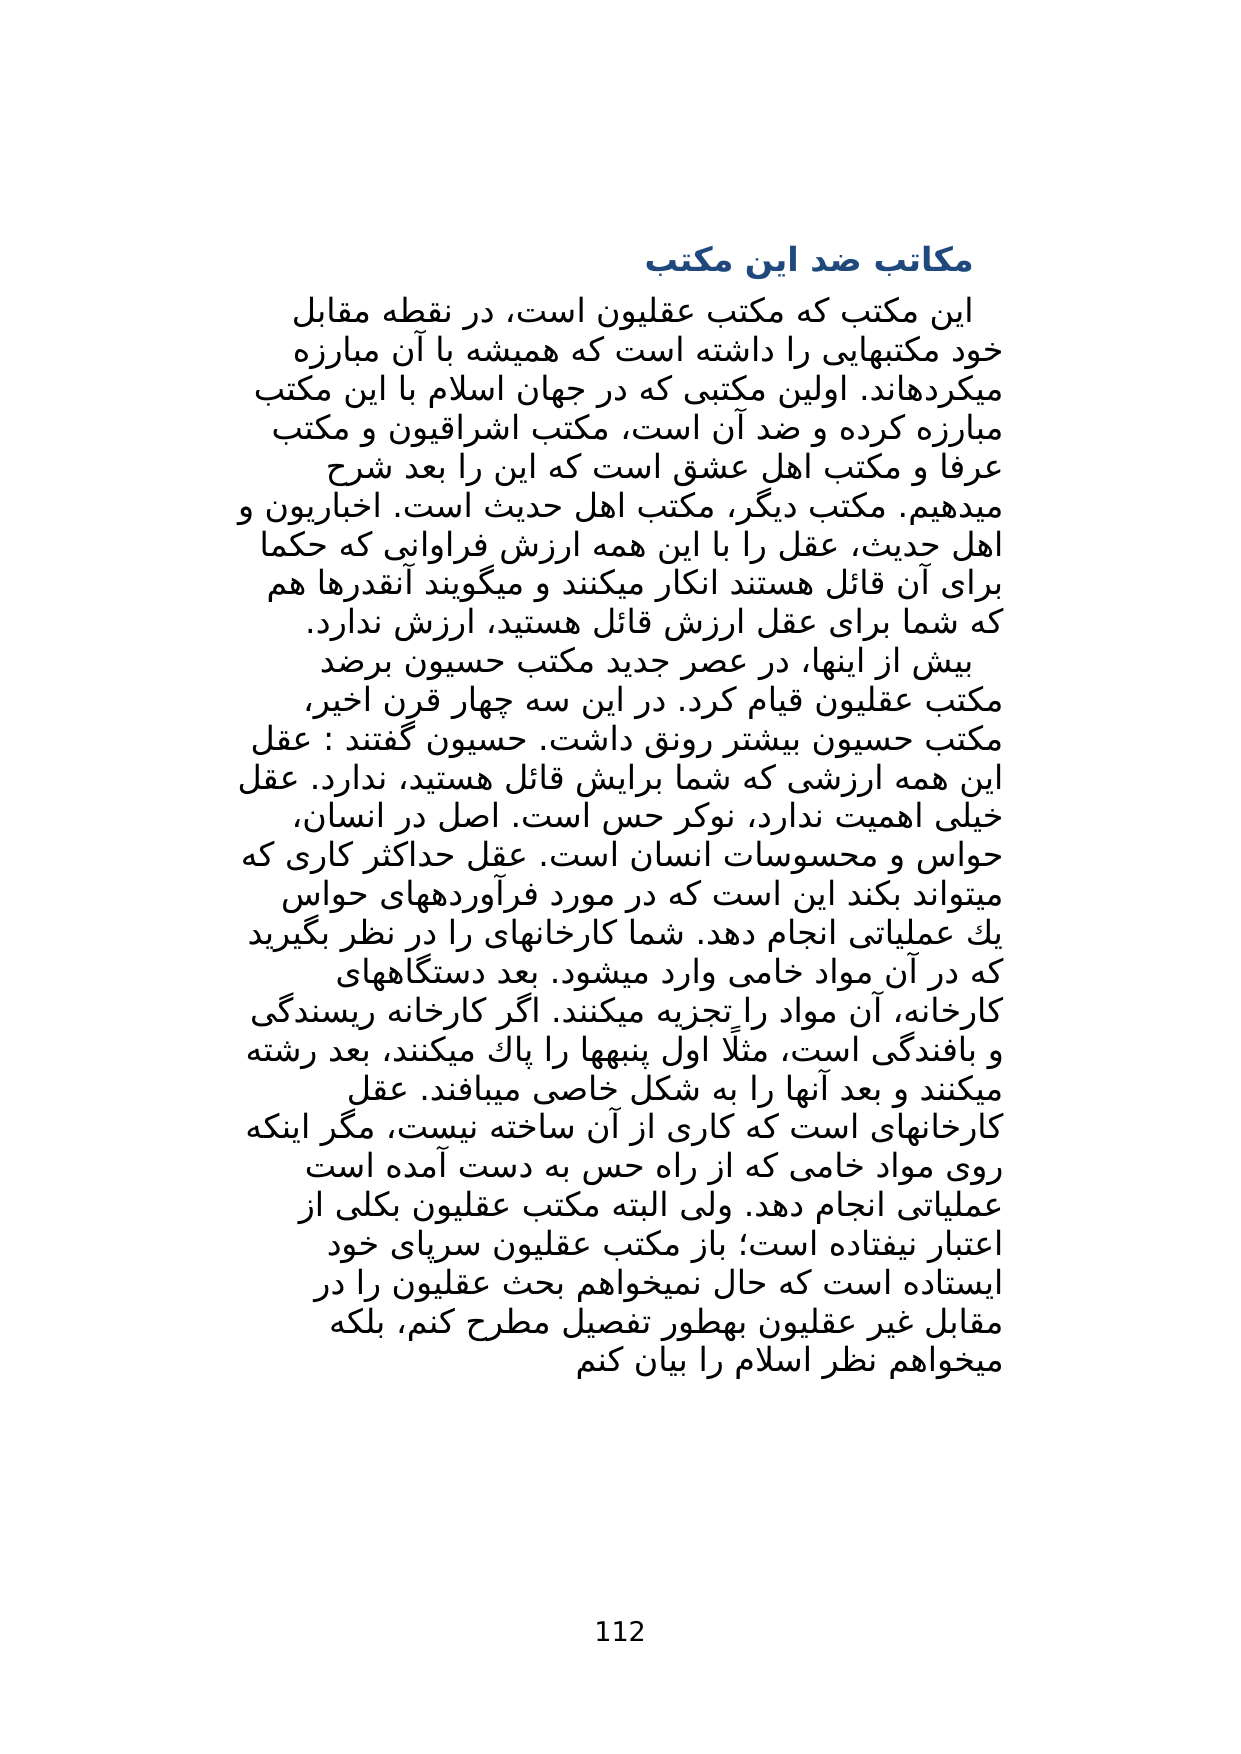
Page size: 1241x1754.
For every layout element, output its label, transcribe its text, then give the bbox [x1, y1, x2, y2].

text اين مكتب كه مكتب عقليون است، در نقطه مقابل خود مكتبهايی را داشته است كه هميشه با آن مبارزه می‏كرده‏اند. اولين مكتبی كه در جهان اسلام با اين مكتب مبارزه كرده و ضد آن است، مكتب اشراقيون و مكتب عرفا و مكتب اهل عشق است كه اين را بعد شرح می‏دهيم. مكتب ديگر، مكتب اهل حديث است. اخباريون و اهل حديث، عقل را با اين همه ارزش فراوانی كه حكما برای آن قائل هستند انكار می‏كنند و می‏گويند آنقدرها هم كه شما برای عقل ارزش قائل هستيد، ارزش ندارد. [236, 292, 1004, 642]
text بيش از اينها، در عصر جديد مكتب حسيون برضد مكتب عقليون قيام كرد. در اين سه چهار قرن اخير، مكتب حسيون بيشتر رونق داشت. حسيون گفتند : عقل اين همه ارزشی كه شما برايش قائل هستيد، ندارد. عقل خيلی اهميت ندارد، نوكر حس است. اصل در انسان، حواس و محسوسات انسان است. عقل حداكثر كاری كه می‏تواند بكند اين است كه در مورد فرآورده‏های حواس يك عملياتی انجام دهد. شما كارخانه‏ای را در نظر بگيريد كه در آن مواد خامی وارد می‏شود. بعد دستگاههای كارخانه، آن مواد را تجزيه می‏كنند. اگر كارخانه ريسندگی و بافندگی است، مثلًا اول پنبه‏ها را پاك می‏كنند، بعد رشته می‏كنند و بعد آنها را به شكل خاصی می‏بافند. عقل كارخانه‏ای است كه كاری از آن ساخته نيست، مگر اينكه روی مواد خامی كه از راه حس به دست آمده است عملياتی انجام دهد. ولی البته مكتب عقليون بكلی از اعتبار نيفتاده است؛ باز مكتب عقليون سرپای خود ايستاده است كه حال نمی‏خواهم بحث عقليون را در مقابل غير عقليون به‏طور تفصيل مطرح كنم، بلكه می‏خواهم نظر اسلام را بيان كنم‏ [236, 642, 1004, 1380]
subtitle مكاتب ضد اين مكتب [236, 241, 1004, 279]
